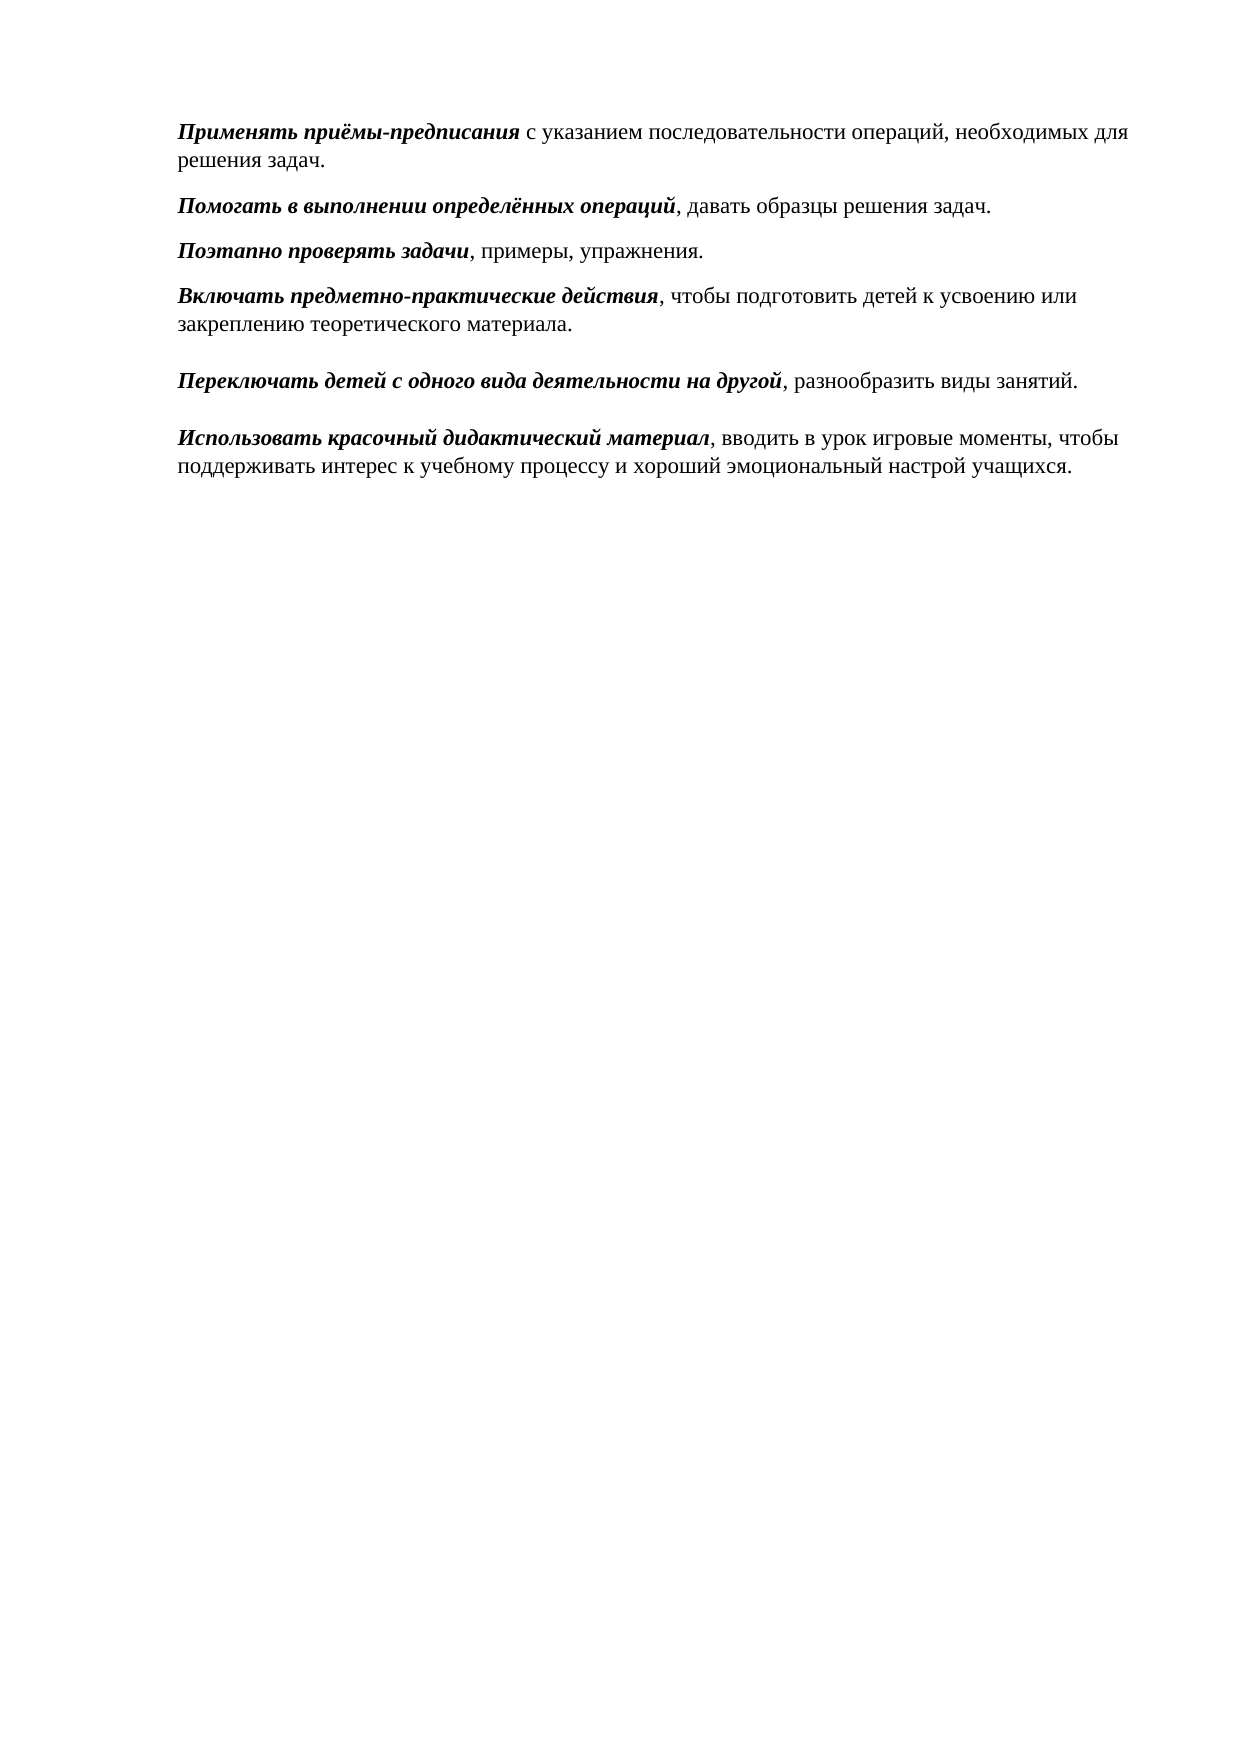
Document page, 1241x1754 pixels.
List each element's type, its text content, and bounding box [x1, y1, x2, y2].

text Включать предметно-практические действия, чтобы подготовить детей к усвоению или закреплению теоретического материала. Переключать детей с одного вида деятельности на другой, разнообразить виды занятий. Использовать красочный дидактический материал, вводить в урок игровые моменты, чтобы поддерживать интерес к учебному процессу и хороший эмоциональный настрой учащихся. [177, 282, 1152, 479]
text Помогать в выполнении определённых операций, давать образцы решения задач. [177, 192, 1152, 218]
text Применять приёмы-предписания с указанием последовательности операций, необходимых для решения задач. [177, 118, 1152, 173]
text Поэтапно проверять задачи, примеры, упражнения. [177, 237, 1152, 263]
